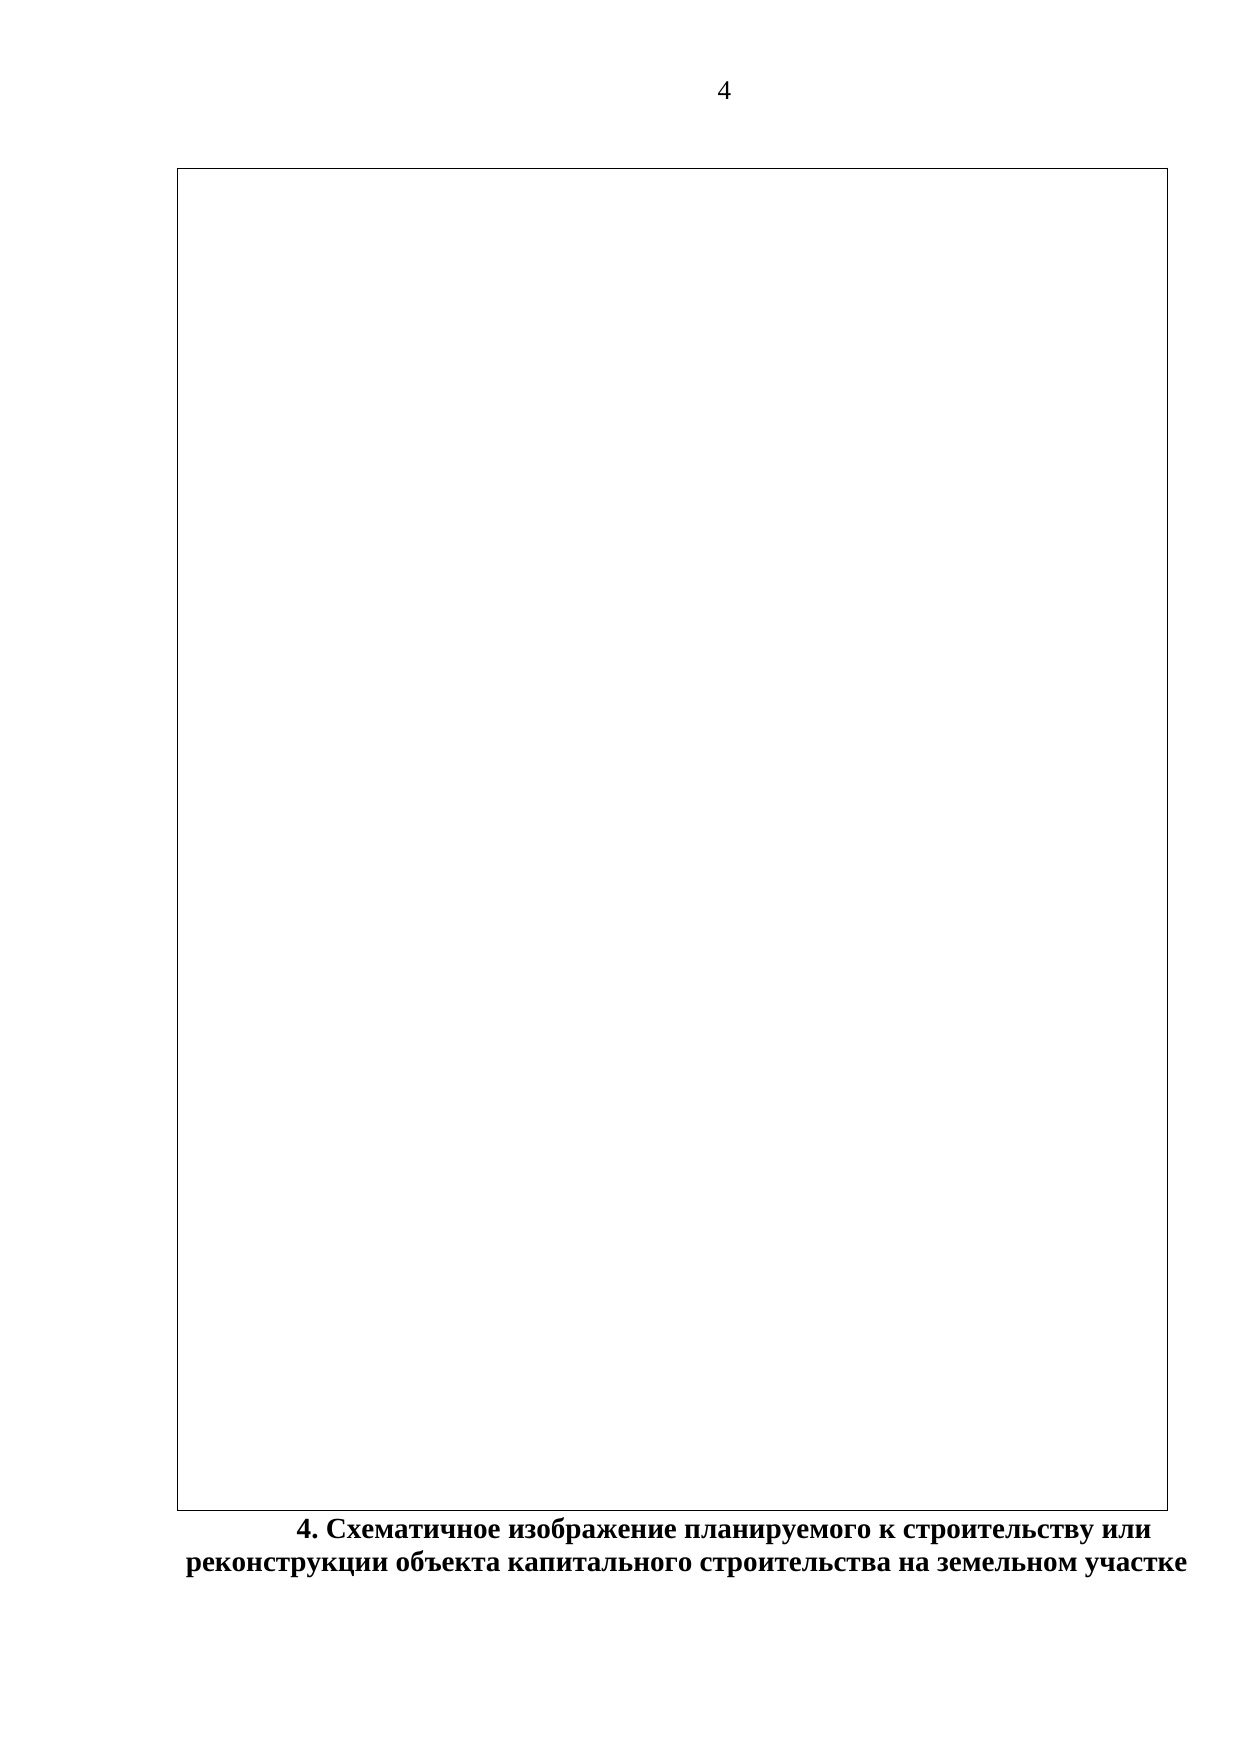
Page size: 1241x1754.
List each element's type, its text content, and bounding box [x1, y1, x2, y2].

text 4. Схематичное изображение планируемого к строительству или реконструкции объекта капитального строительства на земельном участке [177, 1511, 1196, 1578]
table_header [178, 169, 1167, 1510]
